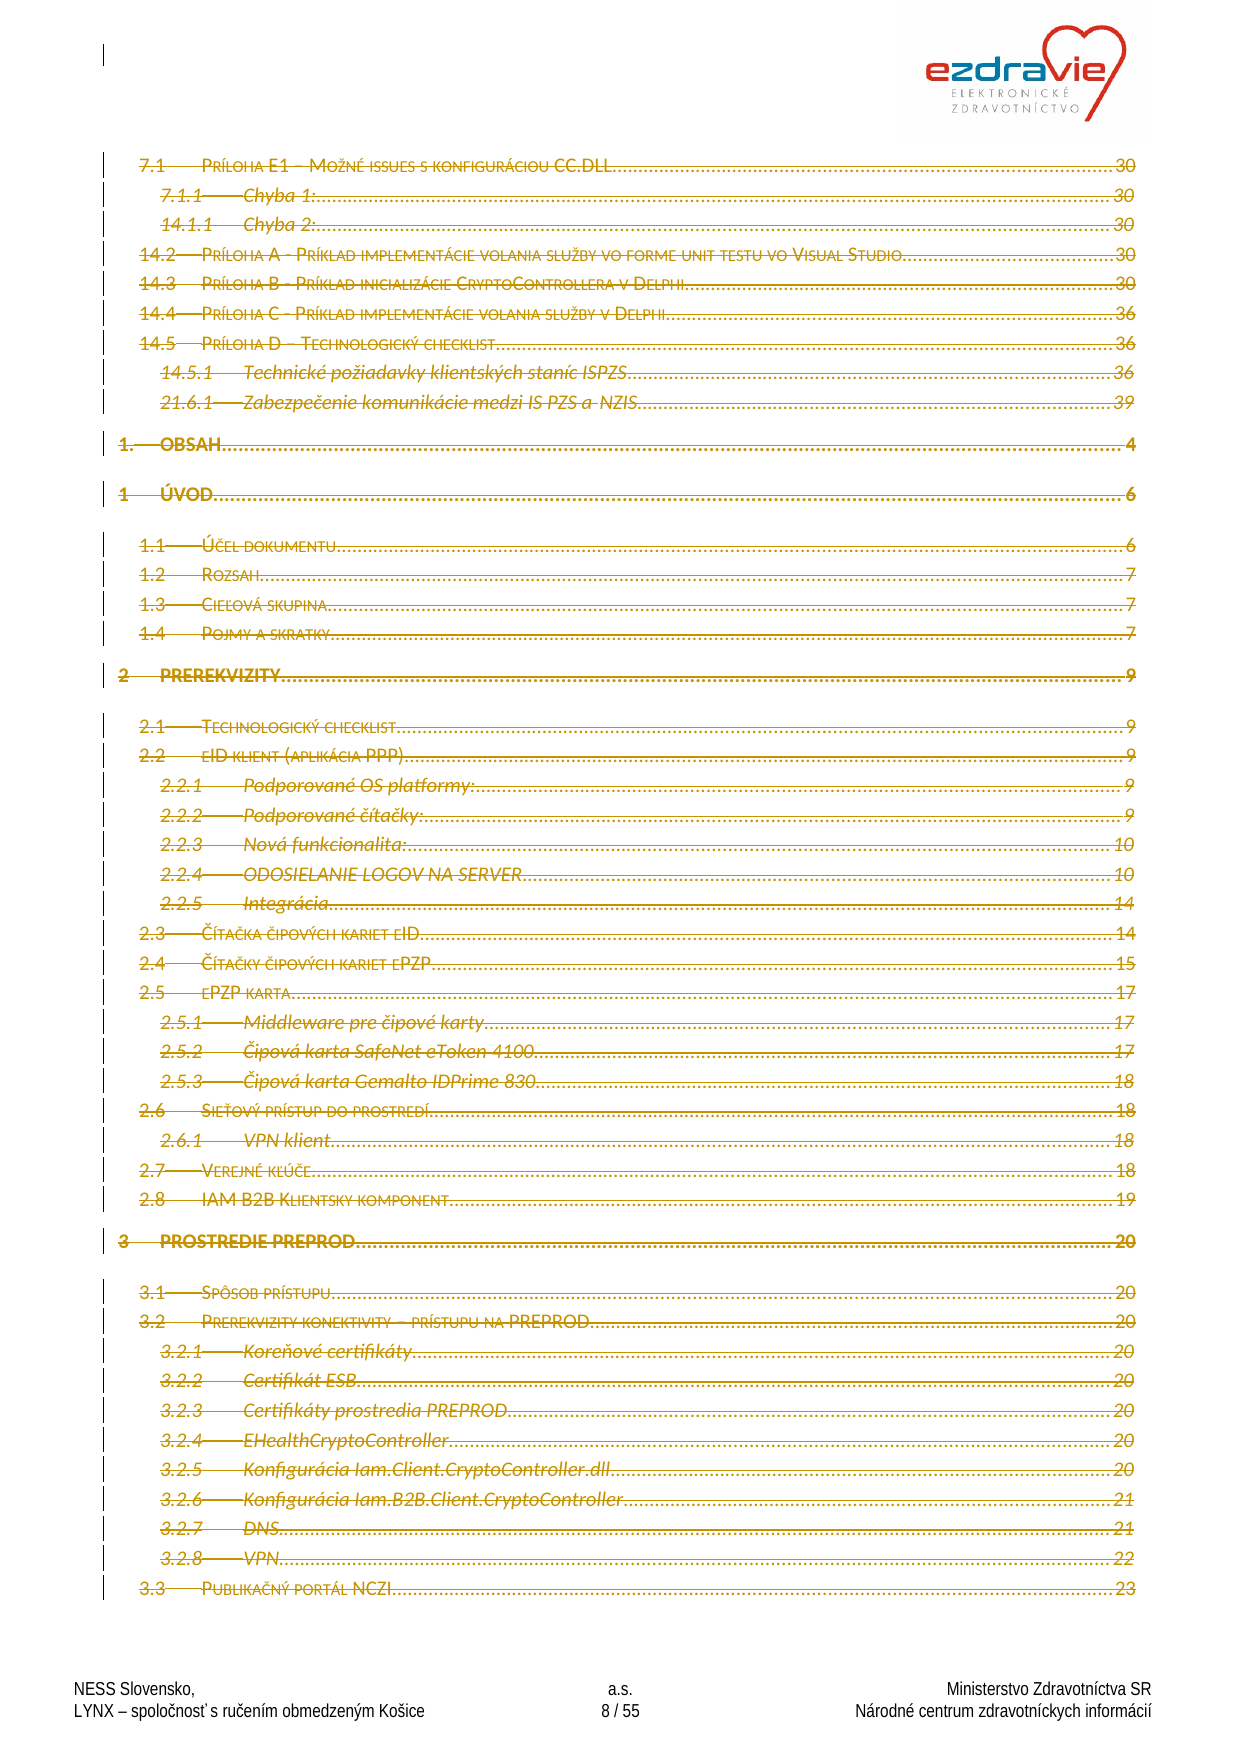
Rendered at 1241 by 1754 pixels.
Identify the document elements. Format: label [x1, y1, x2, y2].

picture [899, 3, 1152, 144]
